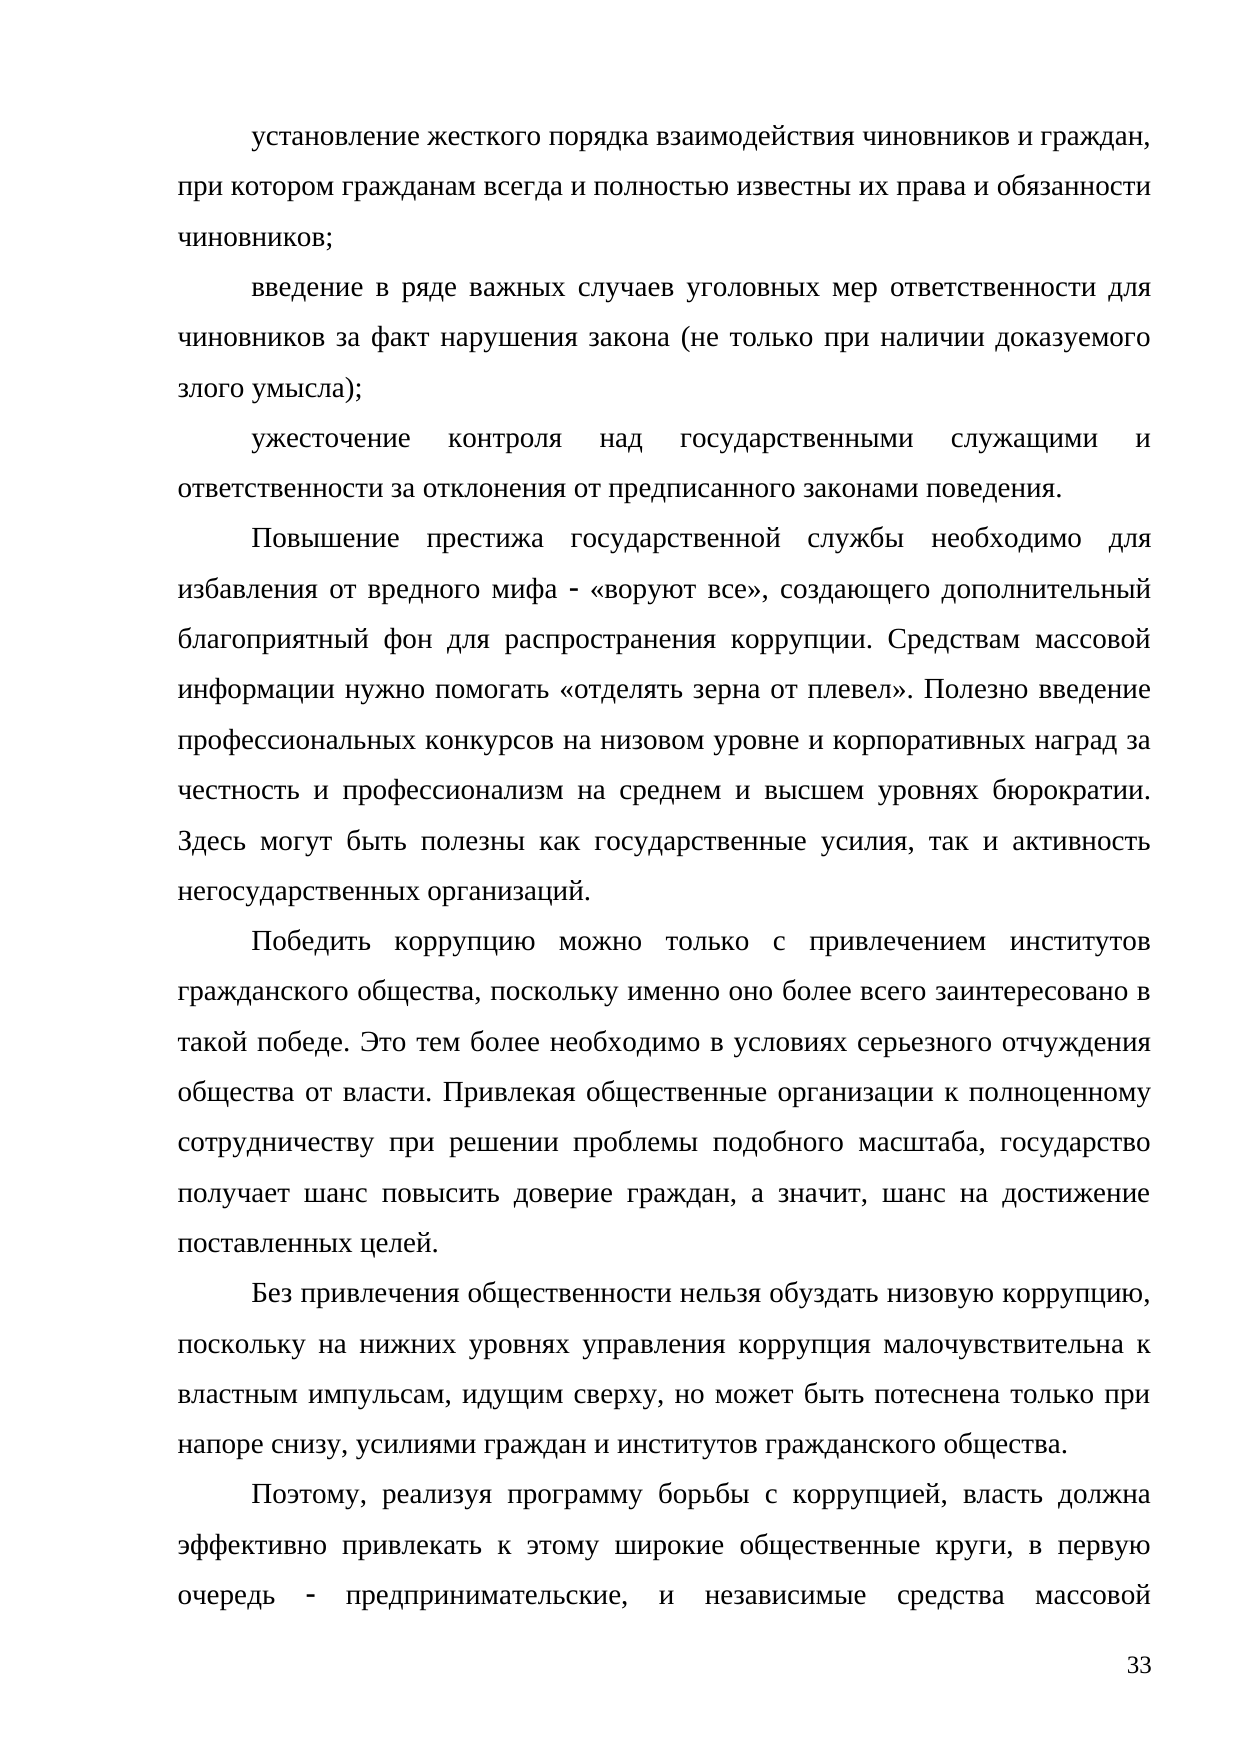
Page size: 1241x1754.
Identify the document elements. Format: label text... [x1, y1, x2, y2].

text установление жесткого порядка взаимодействия чиновников и граждан, при котором гражданам всегда и полностью известны их права и обязанности чиновников; [177, 118, 1152, 252]
text введение в ряде важных случаев уголовных мер ответственности для чиновников за факт нарушения закона (не только при наличии доказуемого злого умысла); [177, 269, 1152, 403]
text Без привлечения общественности нельзя обуздать низовую коррупцию, поскольку на нижних уровнях управления коррупция малочувствительна к властным импульсам, идущим сверху, но может быть потеснена только при напоре снизу, усилиями граждан и институтов гражданского общества. [177, 1275, 1152, 1460]
text Повышение престижа государственной службы необходимо для избавления от вредного мифа «воруют все», создающего дополнительный благоприятный фон для распространения коррупции. Средствам массовой информации нужно помогать «отделять зерна от плевел». Полезно введение профессиональных конкурсов на низовом уровне и корпоративных наград за честность и профессионализм на среднем и высшем уровнях бюрократии. Здесь могут быть полезны как государственные усилия, так и активность негосударственных организаций. [177, 521, 1152, 906]
text Победить коррупцию можно только с привлечением институтов гражданского общества, поскольку именно оно более всего заинтересовано в такой победе. Это тем более необходимо в условиях серьезного отчуждения общества от власти. Привлекая общественные организации к полноценному сотрудничеству при решении проблемы подобного масштаба, государство получает шанс повысить доверие граждан, а значит, шанс на достижение поставленных целей. [177, 923, 1152, 1259]
text ужесточение контроля над государственными служащими и ответственности за отклонения от предписанного законами поведения. [177, 420, 1152, 504]
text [177, 1477, 1152, 1611]
